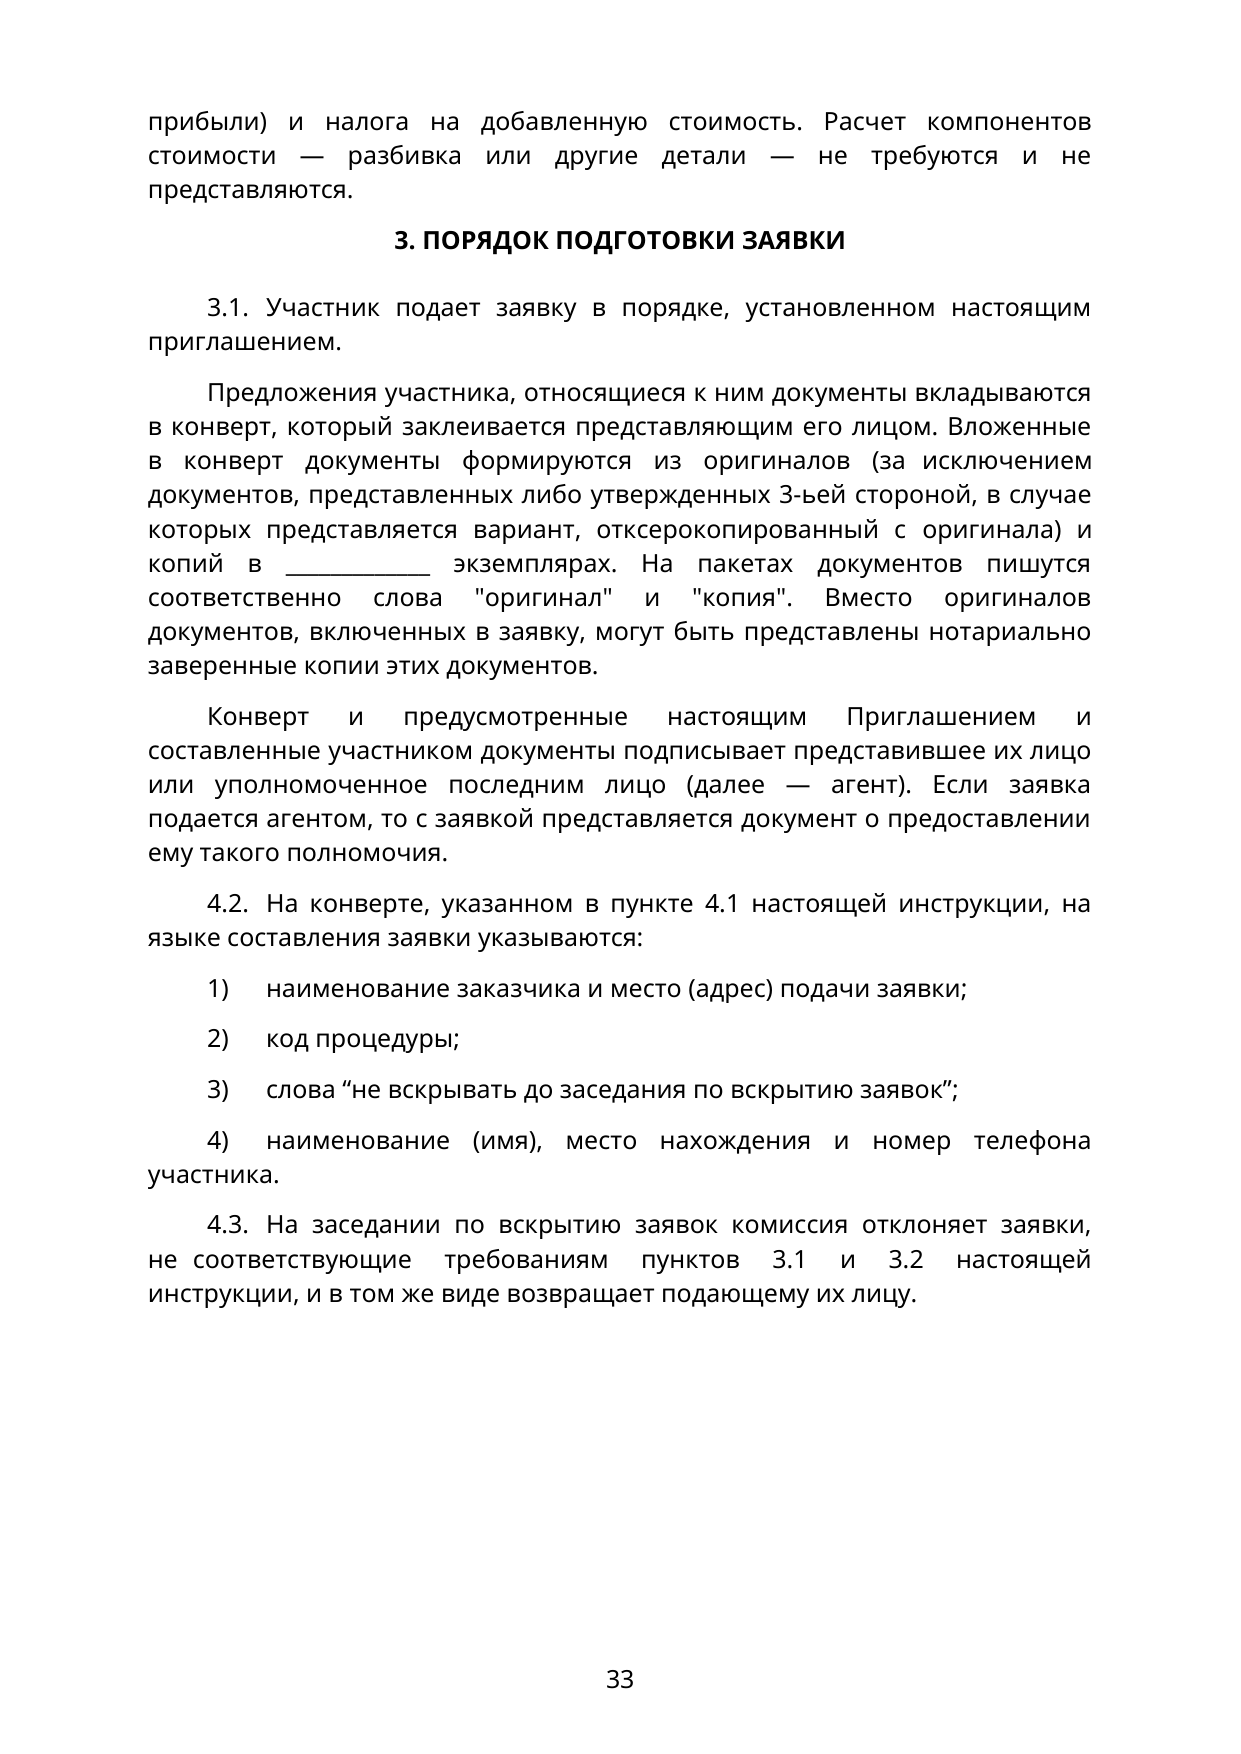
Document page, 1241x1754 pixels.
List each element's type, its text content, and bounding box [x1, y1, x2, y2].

text 3.1. Участник подает заявку в порядке, установленном настоящим приглашением. [148, 290, 1092, 358]
text Предложения участника, относящиеся к ним документы вкладываются в конверт, который заклеивается представляющим его лицом. Вложенные в конверт документы формируются из оригиналов (за исключением документов, представленных либо утвержденных 3-ьей стороной, в случае которых представляется вариант, отксерокопированный с оригинала) и копий в _____________ экземплярах. На пакетах документов пишутся соответственно слова "оригинал" и "копия". Вместо оригиналов документов, включенных в заявку, могут быть представлены нотариально заверенные копии этих документов. [148, 375, 1092, 682]
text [148, 103, 1092, 206]
text 1) наименование заказчика и место (адрес) подачи заявки; [148, 970, 1092, 1004]
text Конверт и предусмотренные настоящим Приглашением и составленные участником документы подписывает представившее их лицо или уполномоченное последним лицо (далее — агент). Если заявка подается агентом, то с заявкой представляется документ о предоставлении ему такого полномочия. [148, 698, 1092, 869]
text 2) код процедуры; [148, 1021, 1092, 1055]
text 4.3. На заседании по вскрытию заявок комиссия отклоняет заявки, не соответствующие требованиям пунктов 3.1 и 3.2 настоящей инструкции, и в том же виде возвращает подающему их лицу. [148, 1207, 1092, 1309]
text 3) слова “не вскрывать до заседания по вскрытию заявок”; [148, 1072, 1092, 1106]
text 4) наименование (имя), место нахождения и номер телефона участника. [148, 1122, 1092, 1191]
text 3. ПОРЯДОК ПОДГОТОВКИ ЗАЯВКИ [148, 222, 1092, 256]
text 4.2. На конверте, указанном в пункте 4.1 настоящей инструкции, на языке составления заявки указываются: [148, 885, 1092, 953]
